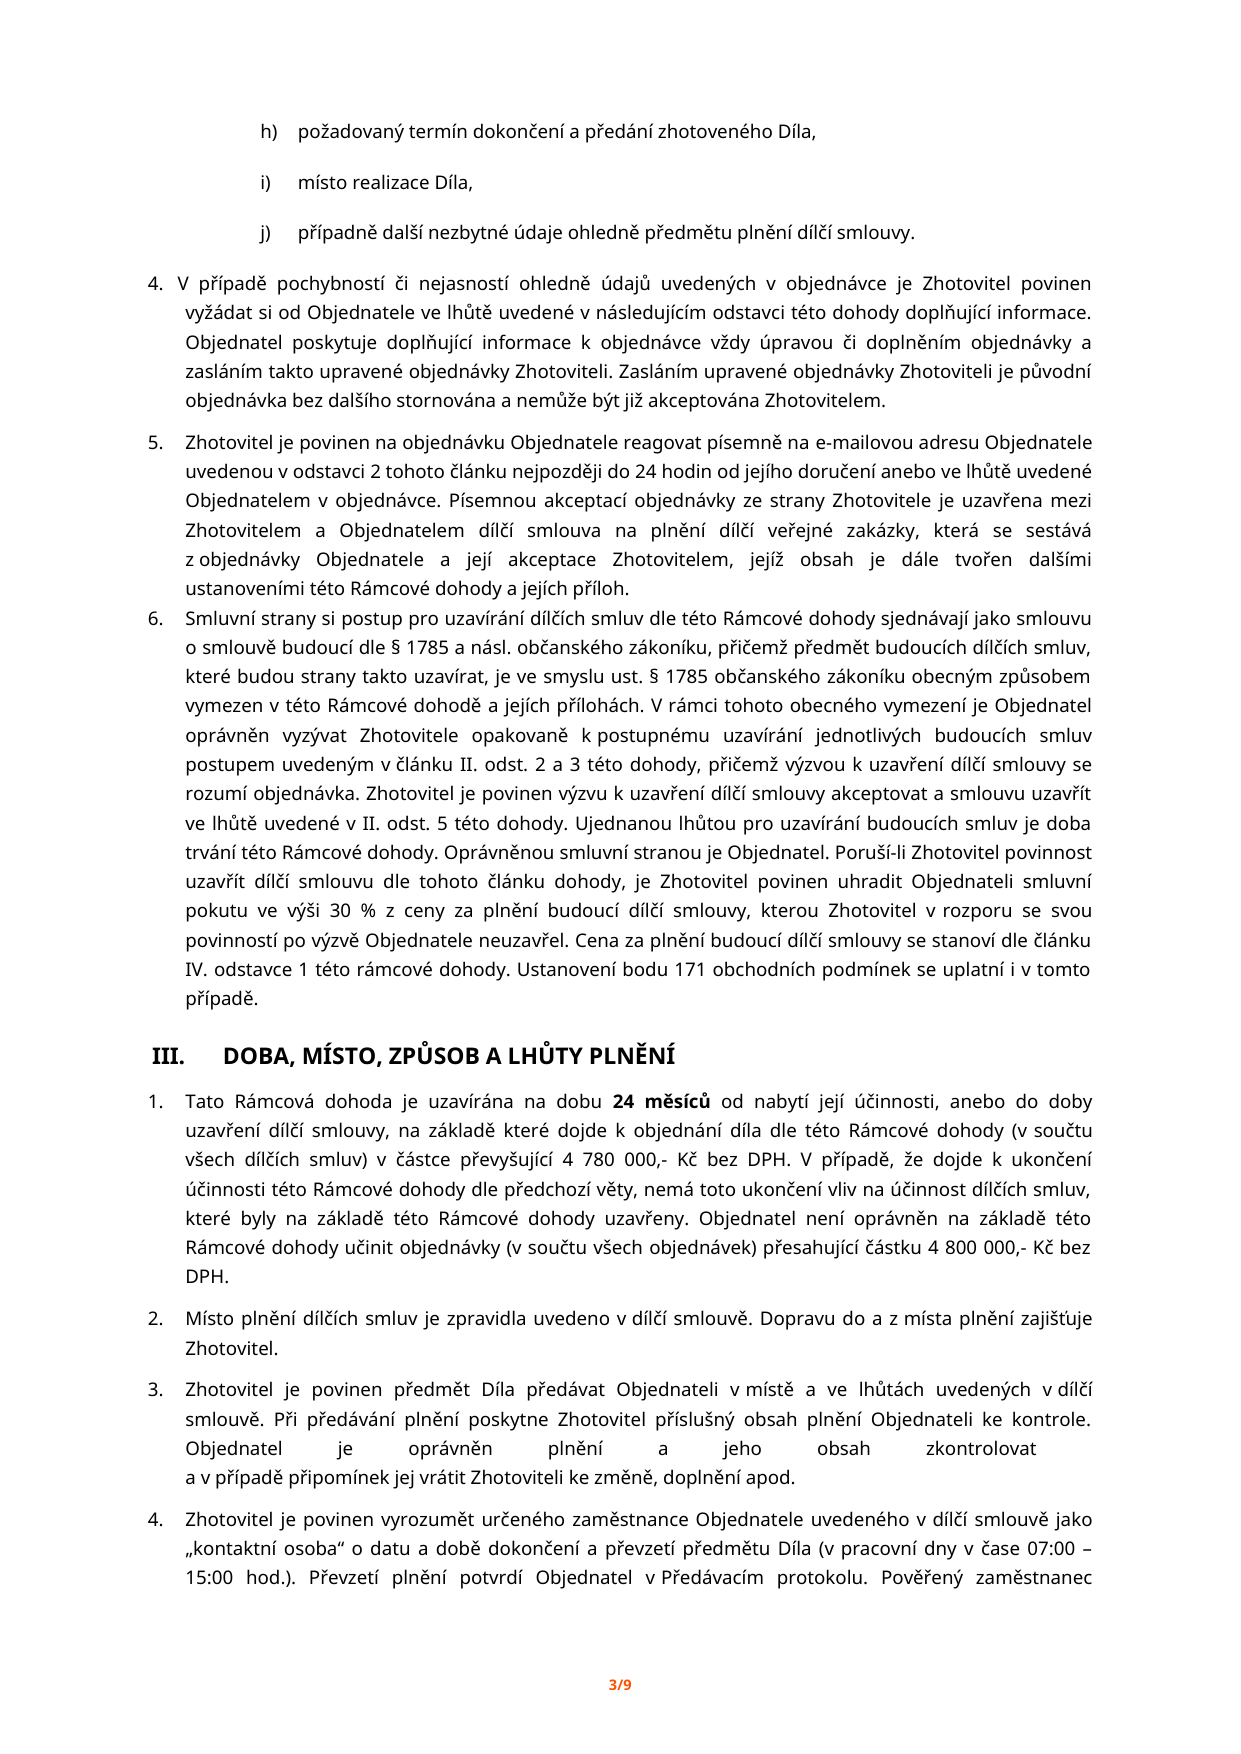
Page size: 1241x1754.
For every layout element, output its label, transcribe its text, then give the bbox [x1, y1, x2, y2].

list případně další nezbytné údaje ohledně předmětu plnění dílčí smlouvy. [260, 220, 1093, 245]
list Zhotovitel je povinen na objednávku Objednatele reagovat písemně na e-mailovou adresu Objednatele uvedenou v odstavci 2 tohoto článku nejpozději do 24 hodin od jejího doručení anebo ve lhůtě uvedené Objednatelem v objednávce. Písemnou akceptací objednávky ze strany Zhotovitele je uzavřena mezi Zhotovitelem a Objednatelem dílčí smlouva na plnění dílčí veřejné zakázky, která se sestává z objednávky Objednatele a její akceptace Zhotovitelem, jejíž obsah je dále tvořen dalšími ustanoveními této Rámcové dohody a jejích příloh. [148, 429, 1093, 601]
text Zhotovitel je povinen předmět Díla předávat Objednateli v místě a ve lhůtách uvedených v dílčí smlouvě. Při předávání plnění poskytne Zhotovitel příslušný obsah plnění Objednateli ke kontrole. Objednatel je oprávněn plnění a jeho obsah zkontrolovat a v případě připomínek jej vrátit Zhotoviteli ke změně, doplnění apod. [148, 1377, 1093, 1490]
text Místo plnění dílčích smluv je zpravidla uvedeno v dílčí smlouvě. Dopravu do a z místa plnění zajišťuje Zhotovitel. [148, 1306, 1093, 1360]
list Smluvní strany si postup pro uzavírání dílčích smluv dle této Rámcové dohody sjednávají jako smlouvu o smlouvě budoucí dle § 1785 a násl. občanského zákoníku, přičemž předmět budoucích dílčích smluv, které budou strany takto uzavírat, je ve smyslu ust. § 1785 občanského zákoníku obecným způsobem vymezen v této Rámcové dohodě a jejích přílohách. V rámci tohoto obecného vymezení je Objednatel oprávněn vyzývat Zhotovitele opakovaně k postupnému uzavírání jednotlivých budoucích smluv postupem uvedeným v článku II. odst. 2 a 3 této dohody, přičemž výzvou k uzavření dílčí smlouvy se rozumí objednávka. Zhotovitel je povinen výzvu k uzavření dílčí smlouvy akceptovat a smlouvu uzavřít ve lhůtě uvedené v II. odst. 5 této dohody. Ujednanou lhůtou pro uzavírání budoucích smluv je doba trvání této Rámcové dohody. Oprávněnou smluvní stranou je Objednatel. Poruší-li Zhotovitel povinnost uzavřít dílčí smlouvu dle tohoto článku dohody, je Zhotovitel povinen uhradit Objednateli smluvní pokutu ve výši 30 % z ceny za plnění budoucí dílčí smlouvy, kterou Zhotovitel v rozporu se svou povinností po výzvě Objednatele neuzavřel. Cena za plnění budoucí dílčí smlouvy se stanoví dle článku IV. odstavce 1 této rámcové dohody. Ustanovení bodu 171 obchodních podmínek se uplatní i v tomto případě. [148, 605, 1093, 1011]
list požadovaný termín dokončení a předání zhotoveného Díla, [260, 118, 1093, 144]
list místo realizace Díla, [260, 169, 1093, 194]
text Tato Rámcová dohoda je uzavírána na dobu 24 měsíců od nabytí její účinnosti, anebo do doby uzavření dílčí smlouvy, na základě které dojde k objednání díla dle této Rámcové dohody (v součtu všech dílčích smluv) v částce převyšující 4 780 000,- Kč bez DPH. V případě, že dojde k ukončení účinnosti této Rámcové dohody dle předchozí věty, nemá toto ukončení vliv na účinnost dílčích smluv, které byly na základě této Rámcové dohody uzavřeny. Objednatel není oprávněn na základě této Rámcové dohody učinit objednávky (v součtu všech objednávek) přesahující částku 4 800 000,- Kč bez DPH. [148, 1088, 1093, 1289]
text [148, 1506, 1093, 1590]
list DOBA, MÍSTO, ZPŮSOB A LHŮTY PLNĚNÍ [185, 1040, 1093, 1071]
list V případě pochybností či nejasností ohledně údajů uvedených v objednávce je Zhotovitel povinen vyžádat si od Objednatele ve lhůtě uvedené v následujícím odstavci této dohody doplňující informace. Objednatel poskytuje doplňující informace k objednávce vždy úpravou či doplněním objednávky a zasláním takto upravené objednávky Zhotoviteli. Zasláním upravené objednávky Zhotoviteli je původní objednávka bez dalšího stornována a nemůže být již akceptována Zhotovitelem. [148, 270, 1093, 413]
